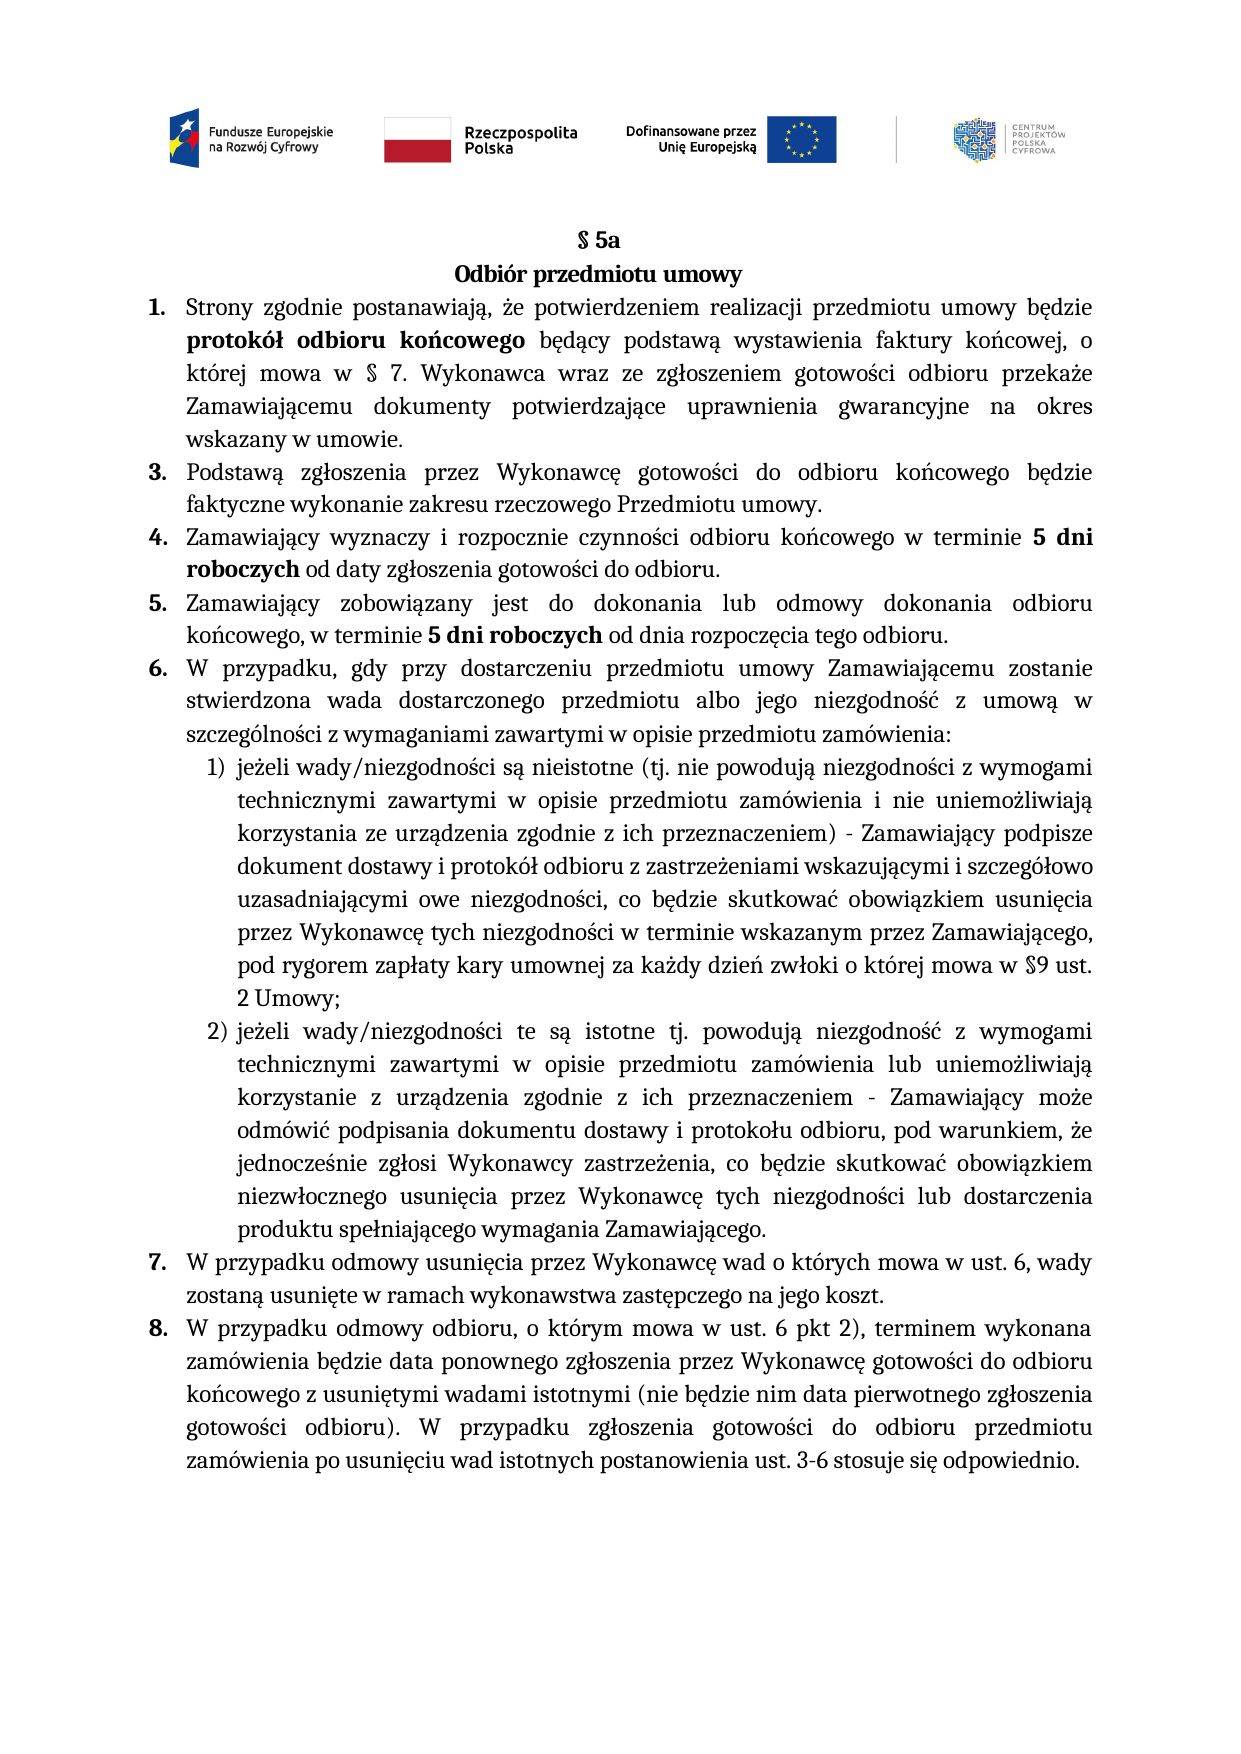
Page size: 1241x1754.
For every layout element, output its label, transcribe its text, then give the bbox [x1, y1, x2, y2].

list W przypadku odmowy odbioru, o którym mowa w ust. 6 pkt 2), terminem wykonana zamówienia będzie data ponownego zgłoszenia przez Wykonawcę gotowości do odbioru końcowego z usuniętymi wadami istotnymi (nie będzie nim data pierwotnego zgłoszenia gotowości odbioru). W przypadku zgłoszenia gotowości do odbioru przedmiotu zamówienia po usunięciu wad istotnych postanowienia ust. 3-6 stosuje się odpowiednio. [148, 1314, 1094, 1474]
text Odbiór przedmiotu umowy [90, 259, 1107, 288]
list W przypadku, gdy przy dostarczeniu przedmiotu umowy Zamawiającemu zostanie stwierdzona wada dostarczonego przedmiotu albo jego niezgodność z umową w szczególności z wymaganiami zawartymi w opisie przedmiotu zamówienia: [148, 653, 1094, 748]
list Strony zgodnie postanawiają, że potwierdzeniem realizacji przedmiotu umowy będzie protokół odbioru końcowego będący podstawą wystawienia faktury końcowej, o której mowa w § 7. Wykonawca wraz ze zgłoszeniem gotowości odbioru przekaże Zamawiającemu dokumenty potwierdzające uprawnienia gwarancyjne na okres wskazany w umowie. [148, 292, 1094, 453]
list W przypadku odmowy usunięcia przez Wykonawcę wad o których mowa w ust. 6, wady zostaną usunięte w ramach wykonawstwa zastępczego na jego koszt. [148, 1248, 1093, 1309]
list jeżeli wady/niezgodności te są istotne tj. powodują niezgodność z wymogami technicznymi zawartymi w opisie przedmiotu zamówienia lub uniemożliwiają korzystanie z urządzenia zgodnie z ich przeznaczeniem - Zamawiający może odmówić podpisania dokumentu dostawy i protokołu odbioru, pod warunkiem, że jednocześnie zgłosi Wykonawcy zastrzeżenia, co będzie skutkować obowiązkiem niezwłocznego usunięcia przez Wykonawcę tych niezgodności lub dostarczenia produktu spełniającego wymagania Zamawiającego. [207, 1017, 1094, 1244]
list Zamawiający zobowiązany jest do dokonania lub odmowy dokonania odbioru końcowego, w terminie 5 dni roboczych od dnia rozpoczęcia tego odbioru. [148, 588, 1094, 650]
text § 5a [90, 226, 1107, 255]
picture [168, 106, 1066, 168]
list Zamawiający wyznaczy i rozpocznie czynności odbioru końcowego w terminie 5 dni roboczych od daty zgłoszenia gotowości do odbioru. [148, 523, 1093, 584]
list Podstawą zgłoszenia przez Wykonawcę gotowości do odbioru końcowego będzie faktyczne wykonanie zakresu rzeczowego Przedmiotu umowy. [148, 458, 1093, 519]
list jeżeli wady/niezgodności są nieistotne (tj. nie powodują niezgodności z wymogami technicznymi zawartymi w opisie przedmiotu zamówienia i nie uniemożliwiają korzystania ze urządzenia zgodnie z ich przeznaczeniem) - Zamawiający podpisze dokument dostawy i protokół odbioru z zastrzeżeniami wskazującymi i szczegółowo uzasadniającymi owe niezgodności, co będzie skutkować obowiązkiem usunięcia przez Wykonawcę tych niezgodności w terminie wskazanym przez Zamawiającego, pod rygorem zapłaty kary umownej za każdy dzień zwłoki o której mowa w §9 ust. 2 Umowy; [207, 753, 1094, 1013]
